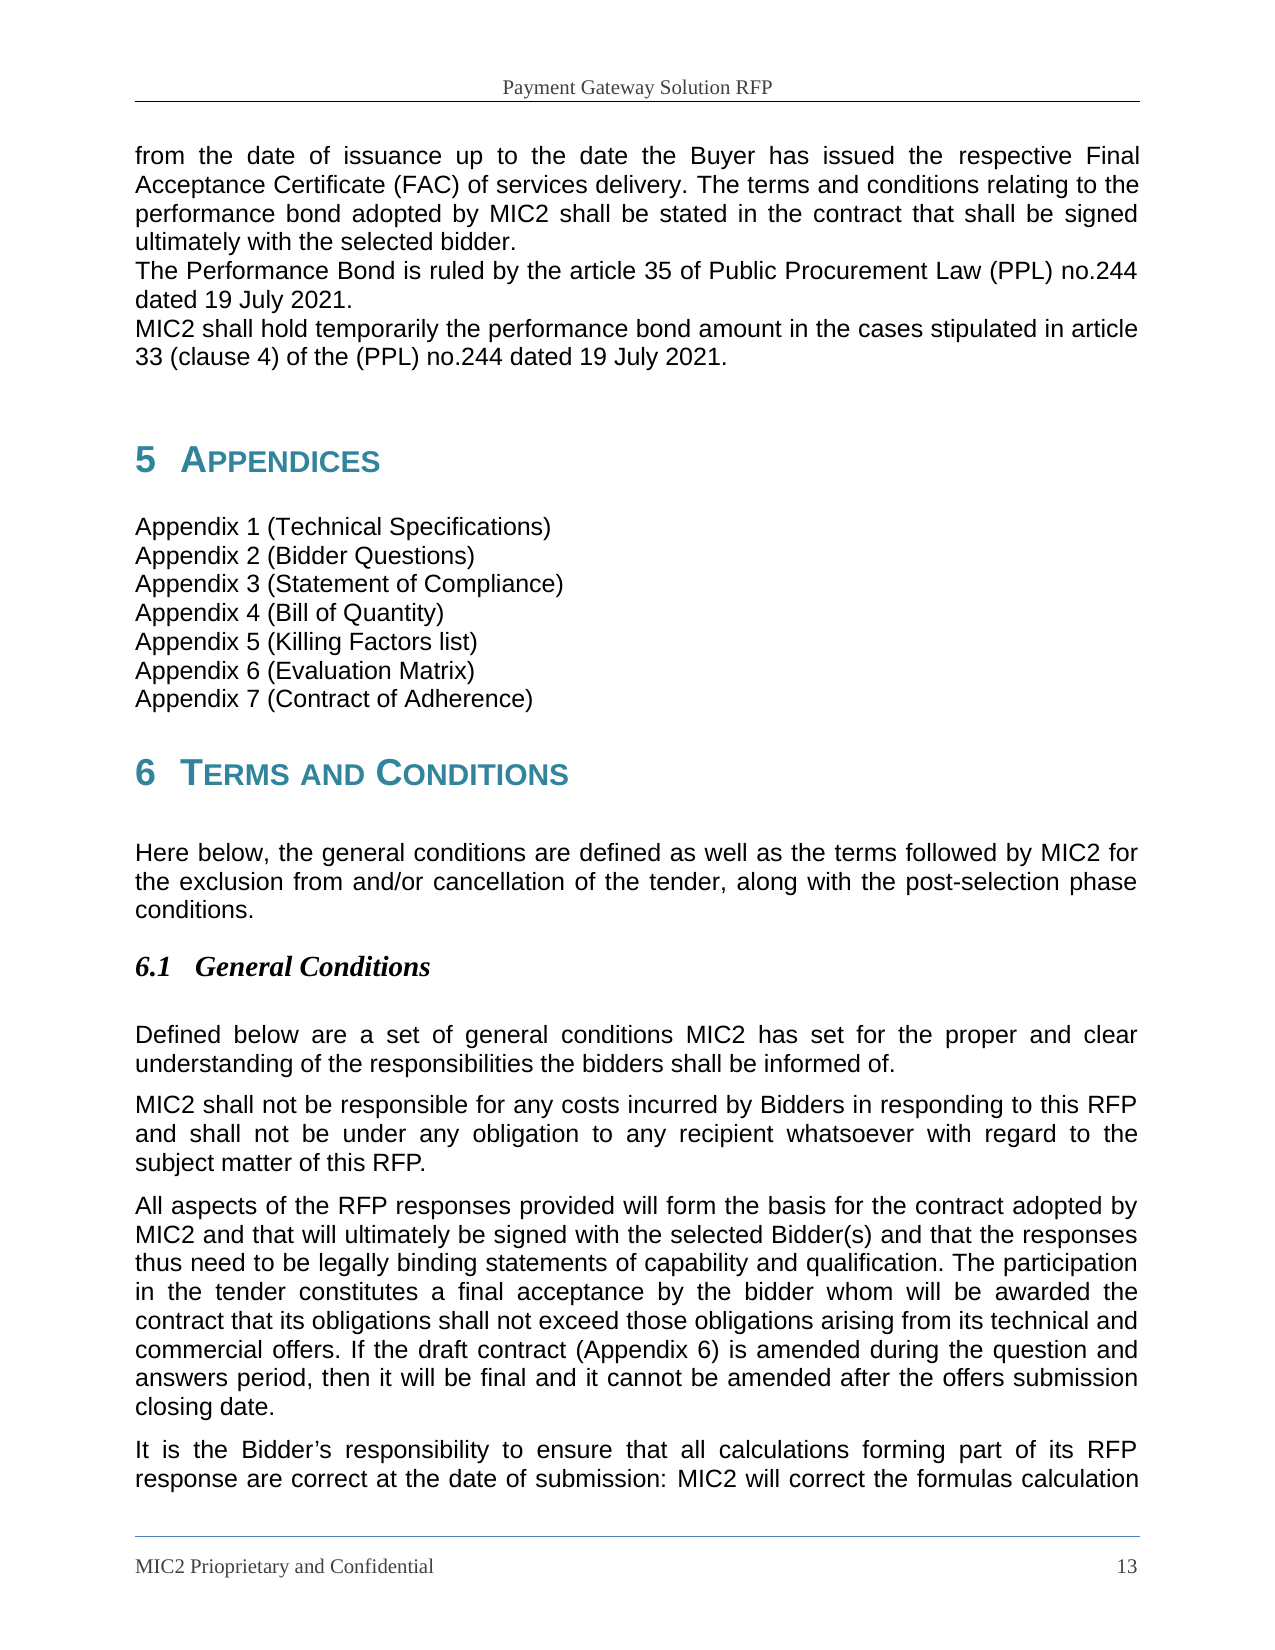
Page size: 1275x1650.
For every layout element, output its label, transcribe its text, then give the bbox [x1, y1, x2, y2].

subtitle General Conditions [135, 949, 1140, 982]
text The Performance Bond is ruled by the article 35 of Public Procurement Law (PPL) no.244 dated 19 July 2021. [135, 256, 1140, 313]
text Appendix 2 (Bidder Questions) [135, 541, 1140, 569]
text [135, 141, 1140, 256]
text Appendix 1 (Technical Specifications) [135, 512, 1140, 541]
subtitle Appendices [135, 437, 1140, 480]
text Appendix 4 (Bill of Quantity) [135, 598, 1140, 627]
text Appendix 7 (Contract of Adherence) [135, 684, 1140, 713]
subtitle Terms and Conditions [135, 751, 1140, 794]
text MIC2 shall hold temporarily the performance bond amount in the cases stipulated in article 33 (clause 4) of the (PPL) no.244 dated 19 July 2021. [135, 313, 1140, 371]
text Appendix 3 (Statement of Compliance) [135, 569, 1140, 598]
text Appendix 6 (Evaluation Matrix) [135, 656, 1140, 684]
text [135, 1435, 1140, 1493]
text MIC2 shall not be responsible for any costs incurred by Bidders in responding to this RFP and shall not be under any obligation to any recipient whatsoever with regard to the subject matter of this RFP. [135, 1090, 1140, 1176]
text Defined below are a set of general conditions MIC2 has set for the proper and clear understanding of the responsibilities the bidders shall be informed of. [135, 1020, 1140, 1077]
text Appendix 5 (Killing Factors list) [135, 627, 1140, 656]
text All aspects of the RFP responses provided will form the basis for the contract adopted by MIC2 and that will ultimately be signed with the selected Bidder(s) and that the responses thus need to be legally binding statements of capability and qualification. The participation in the tender constitutes a final acceptance by the bidder whom will be awarded the contract that its obligations shall not exceed those obligations arising from its technical and commercial offers. If the draft contract (Appendix 6) is amended during the question and answers period, then it will be final and it cannot be amended after the offers submission closing date. [135, 1191, 1140, 1421]
text Here below, the general conditions are defined as well as the terms followed by MIC2 for the exclusion from and/or cancellation of the tender, along with the post-selection phase conditions. [135, 838, 1140, 924]
